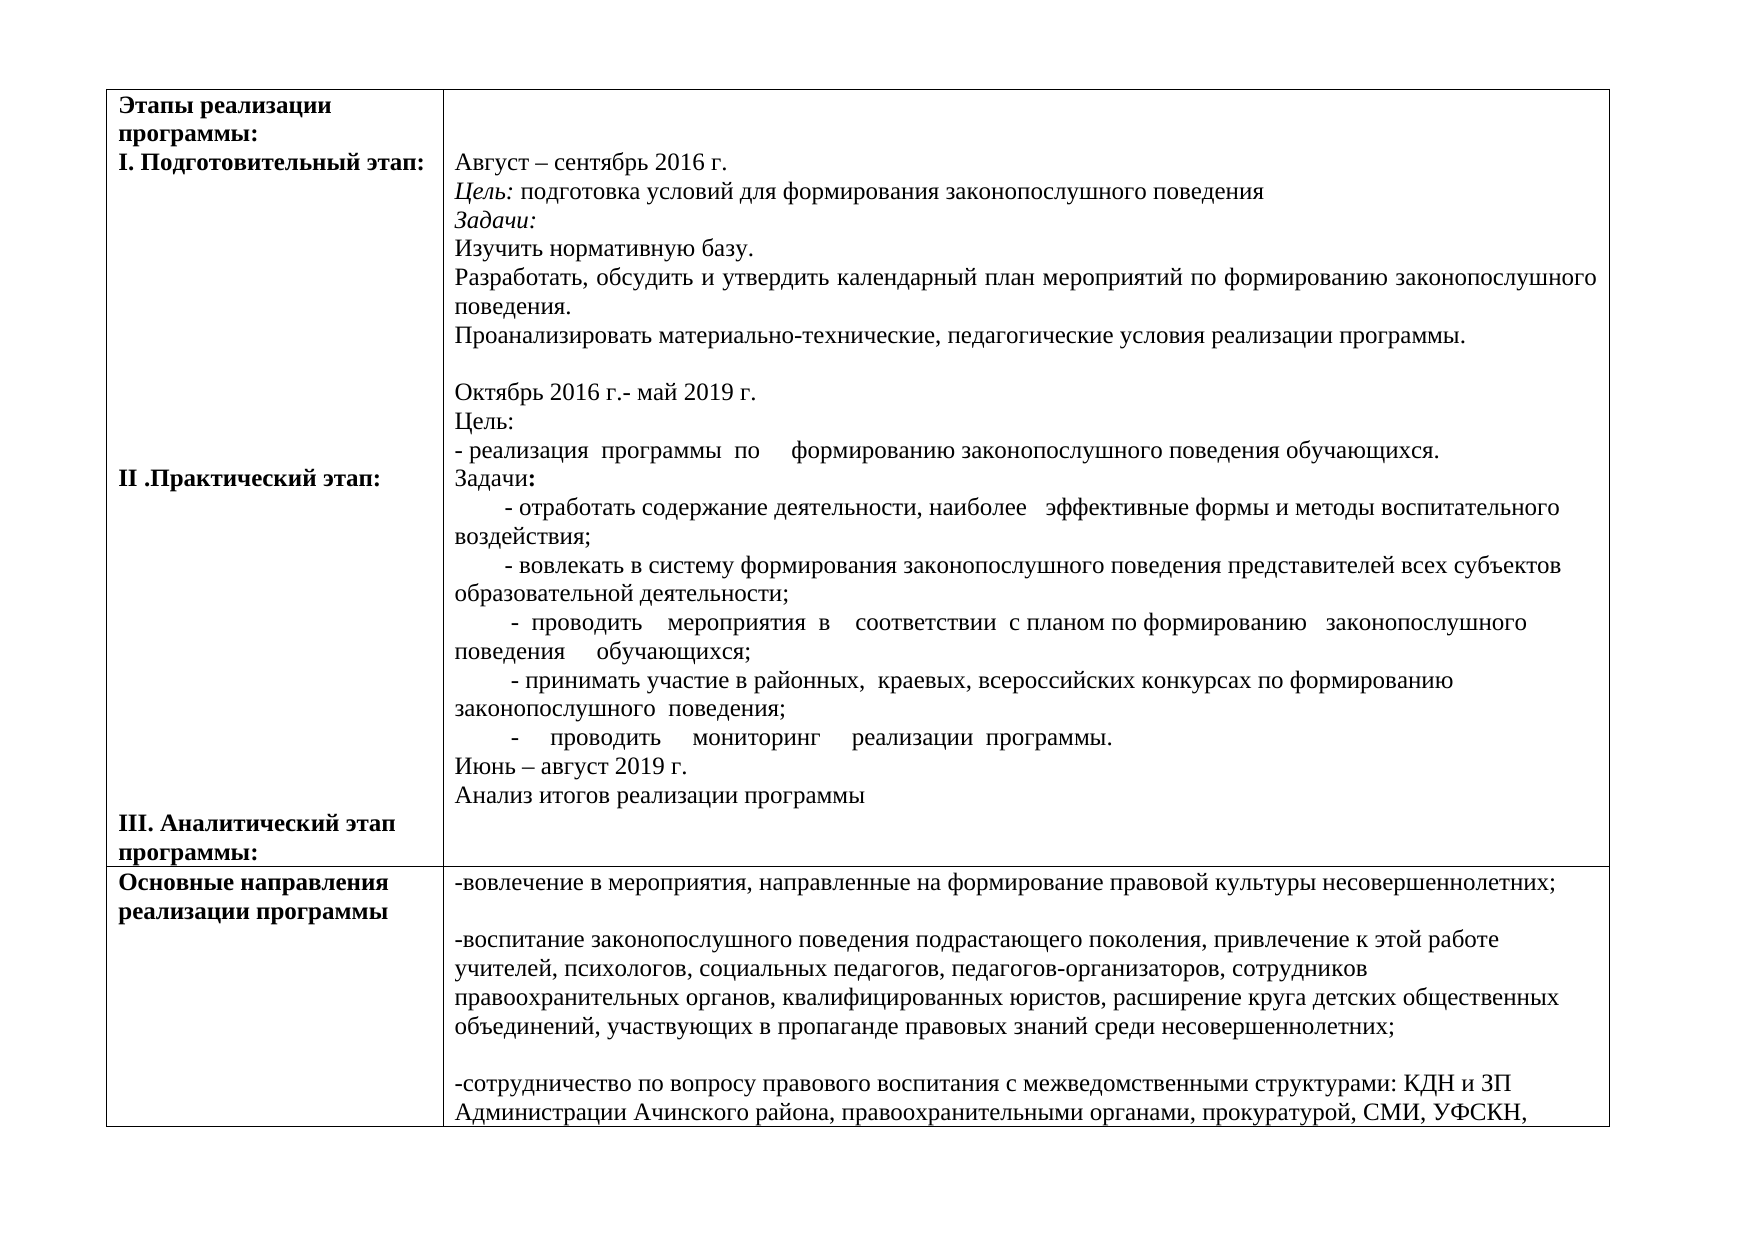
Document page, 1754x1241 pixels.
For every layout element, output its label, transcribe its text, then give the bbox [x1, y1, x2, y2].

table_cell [107, 867, 443, 1126]
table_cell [444, 867, 1609, 1126]
table_cell Август – сентябрь 2016 г. Цель: подготовка условий для формирования законопослушного поведения Задачи: Изучить нормативную базу. Разработать, обсудить и утвердить календарный план мероприятий по формированию законопослушного поведения. Проанализировать материально-технические, педагогические условия реализации программы. Октябрь 2016 г.- май 2019 г. Цель: - реализация программы по формированию законопослушного поведения обучающихся. Задачи: - отработать содержание деятельности, наиболее эффективные формы и методы воспитательного воздействия; - вовлекать в систему формирования законопослушного поведения представителей всех субъектов образовательной деятельности; - проводить мероприятия в соответствии с планом по формированию законопослушного поведения обучающихся; - принимать участие в районных, краевых, всероссийских конкурсах по формированию законопослушного поведения; - проводить мониторинг реализации программы. Июнь – август 2019 г. Анализ итогов реализации программы [444, 90, 1609, 866]
table_cell Этапы реализации программы: I. Подготовительный этап: II .Практический этап: III. Аналитический этап программы: [107, 90, 443, 866]
